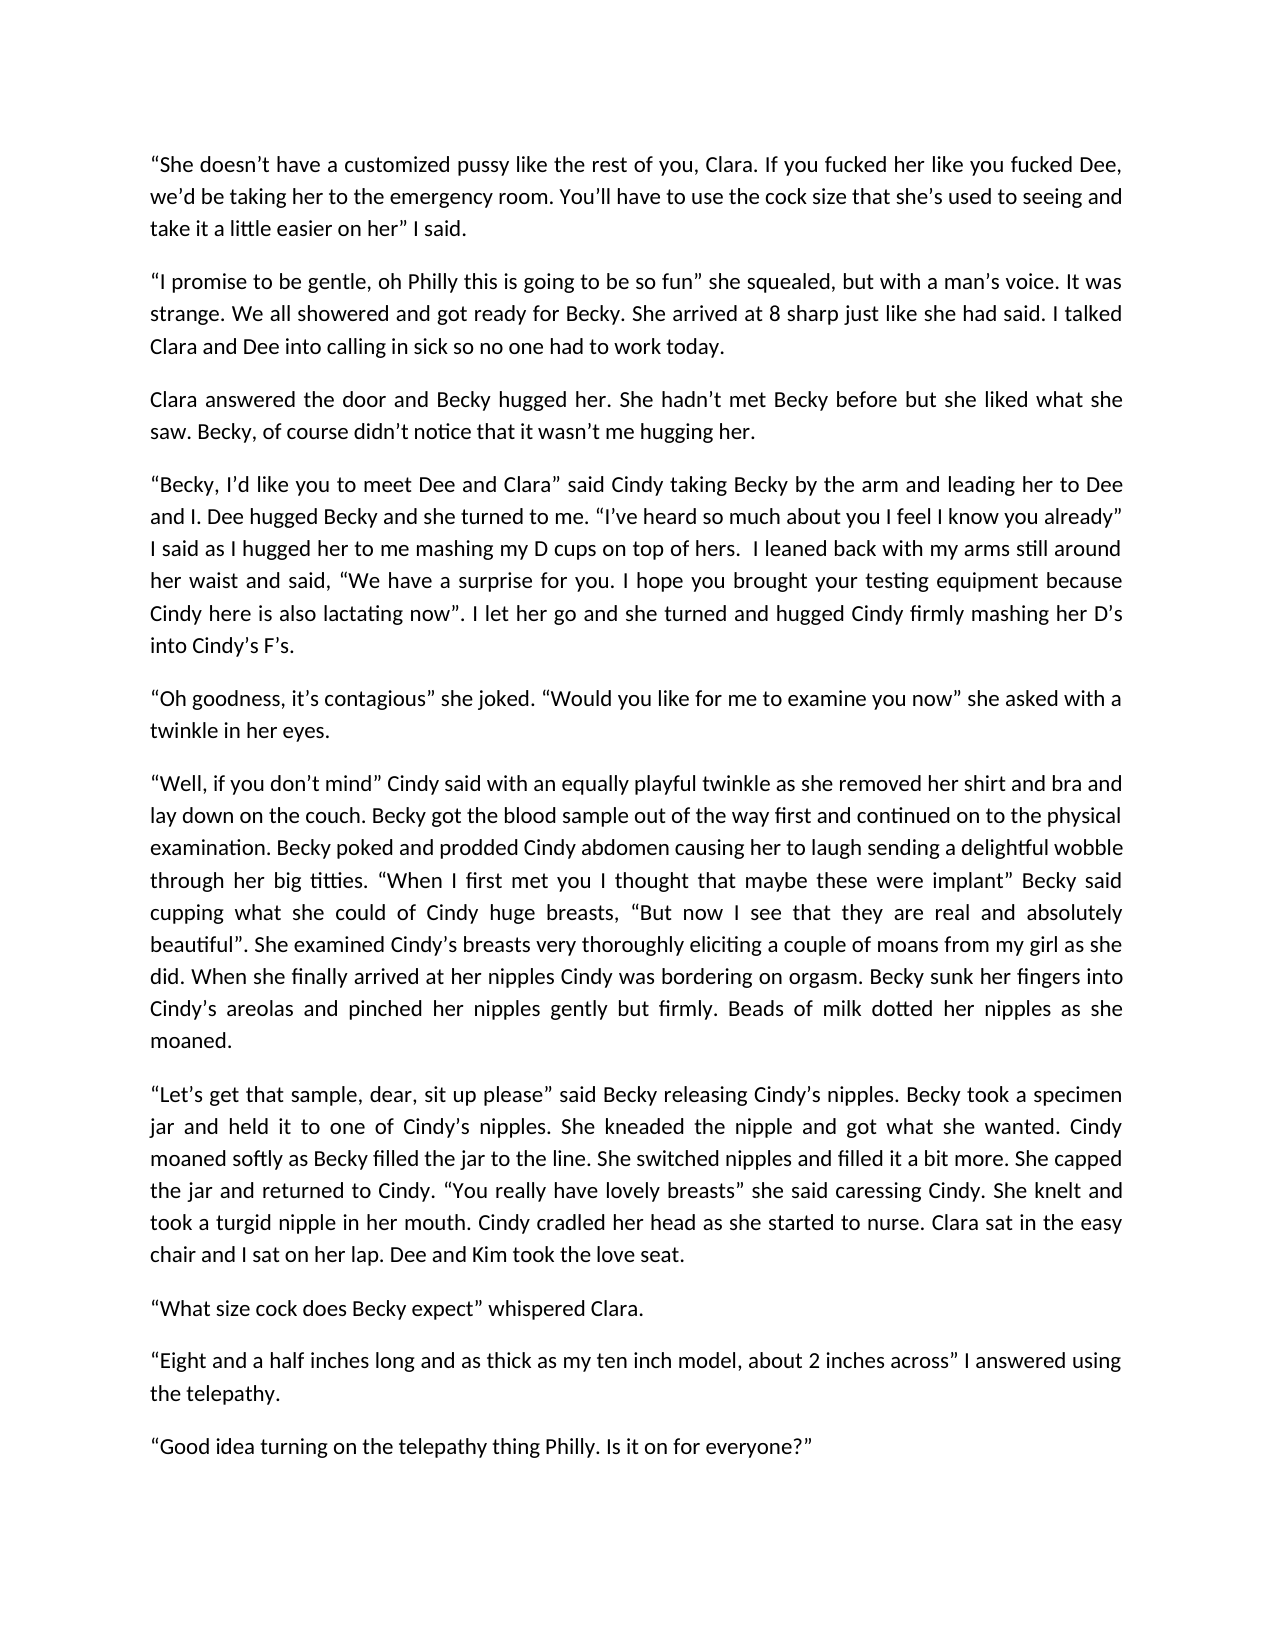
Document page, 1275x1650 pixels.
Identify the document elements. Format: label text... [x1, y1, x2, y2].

text “Good idea turning on the telepathy thing Philly. Is it on for everyone?” [150, 1432, 1125, 1460]
text “She doesn’t have a customized pussy like the rest of you, Clara. If you fucked her like you fucked Dee, we’d be taking her to the emergency room. You’ll have to use the cock size that she’s used to seeing and take it a little easier on her” I said. [150, 150, 1125, 242]
text “Well, if you don’t mind” Cindy said with an equally playful twinkle as she removed her shirt and bra and lay down on the couch. Becky got the blood sample out of the way first and continued on to the physical examination. Becky poked and prodded Cindy abdomen causing her to laugh sending a delightful wobble through her big titties. “When I first met you I thought that maybe these were implant” Becky said cupping what she could of Cindy huge breasts, “But now I see that they are real and absolutely beautiful”. She examined Cindy’s breasts very thoroughly eliciting a couple of moans from my girl as she did. When she finally arrived at her nipples Cindy was bordering on orgasm. Becky sunk her fingers into Cindy’s areolas and pinched her nipples gently but firmly. Beads of milk dotted her nipples as she moaned. [150, 769, 1125, 1055]
text “Eight and a half inches long and as thick as my ten inch model, about 2 inches across” I answered using the telepathy. [150, 1347, 1125, 1407]
text “Let’s get that sample, dear, sit up please” said Becky releasing Cindy’s nipples. Becky took a specimen jar and held it to one of Cindy’s nipples. She kneaded the nipple and got what she wanted. Cindy moaned softly as Becky filled the jar to the line. She switched nipples and filled it a bit more. She capped the jar and returned to Cindy. “You really have lovely breasts” she said caressing Cindy. She knelt and took a turgid nipple in her mouth. Cindy cradled her head as she started to nurse. Clara sat in the easy chair and I sat on her lap. Dee and Kim took the love seat. [150, 1080, 1125, 1269]
text “Oh goodness, it’s contagious” she joked. “Would you like for me to examine you now” she asked with a twinkle in her eyes. [150, 684, 1125, 744]
text “I promise to be gentle, oh Philly this is going to be so fun” she squealed, but with a man’s voice. It was strange. We all showered and got ready for Becky. She arrived at 8 sharp just like she had said. I talked Clara and Dee into calling in sick so no one had to work today. [150, 267, 1125, 360]
text “Becky, I’d like you to meet Dee and Clara” said Cindy taking Becky by the arm and leading her to Dee and I. Dee hugged Becky and she turned to me. “I’ve heard so much about you I feel I know you already” I said as I hugged her to me mashing my D cups on top of hers. I leaned back with my arms still around her waist and said, “We have a surprise for you. I hope you brought your testing equipment because Cindy here is also lactating now”. I let her go and she turned and hugged Cindy firmly mashing her D’s into Cindy’s F’s. [150, 470, 1125, 659]
text “What size cock does Becky expect” whispered Clara. [150, 1294, 1125, 1322]
text Clara answered the door and Becky hugged her. She hadn’t met Becky before but she liked what she saw. Becky, of course didn’t notice that it wasn’t me hugging her. [150, 385, 1125, 445]
